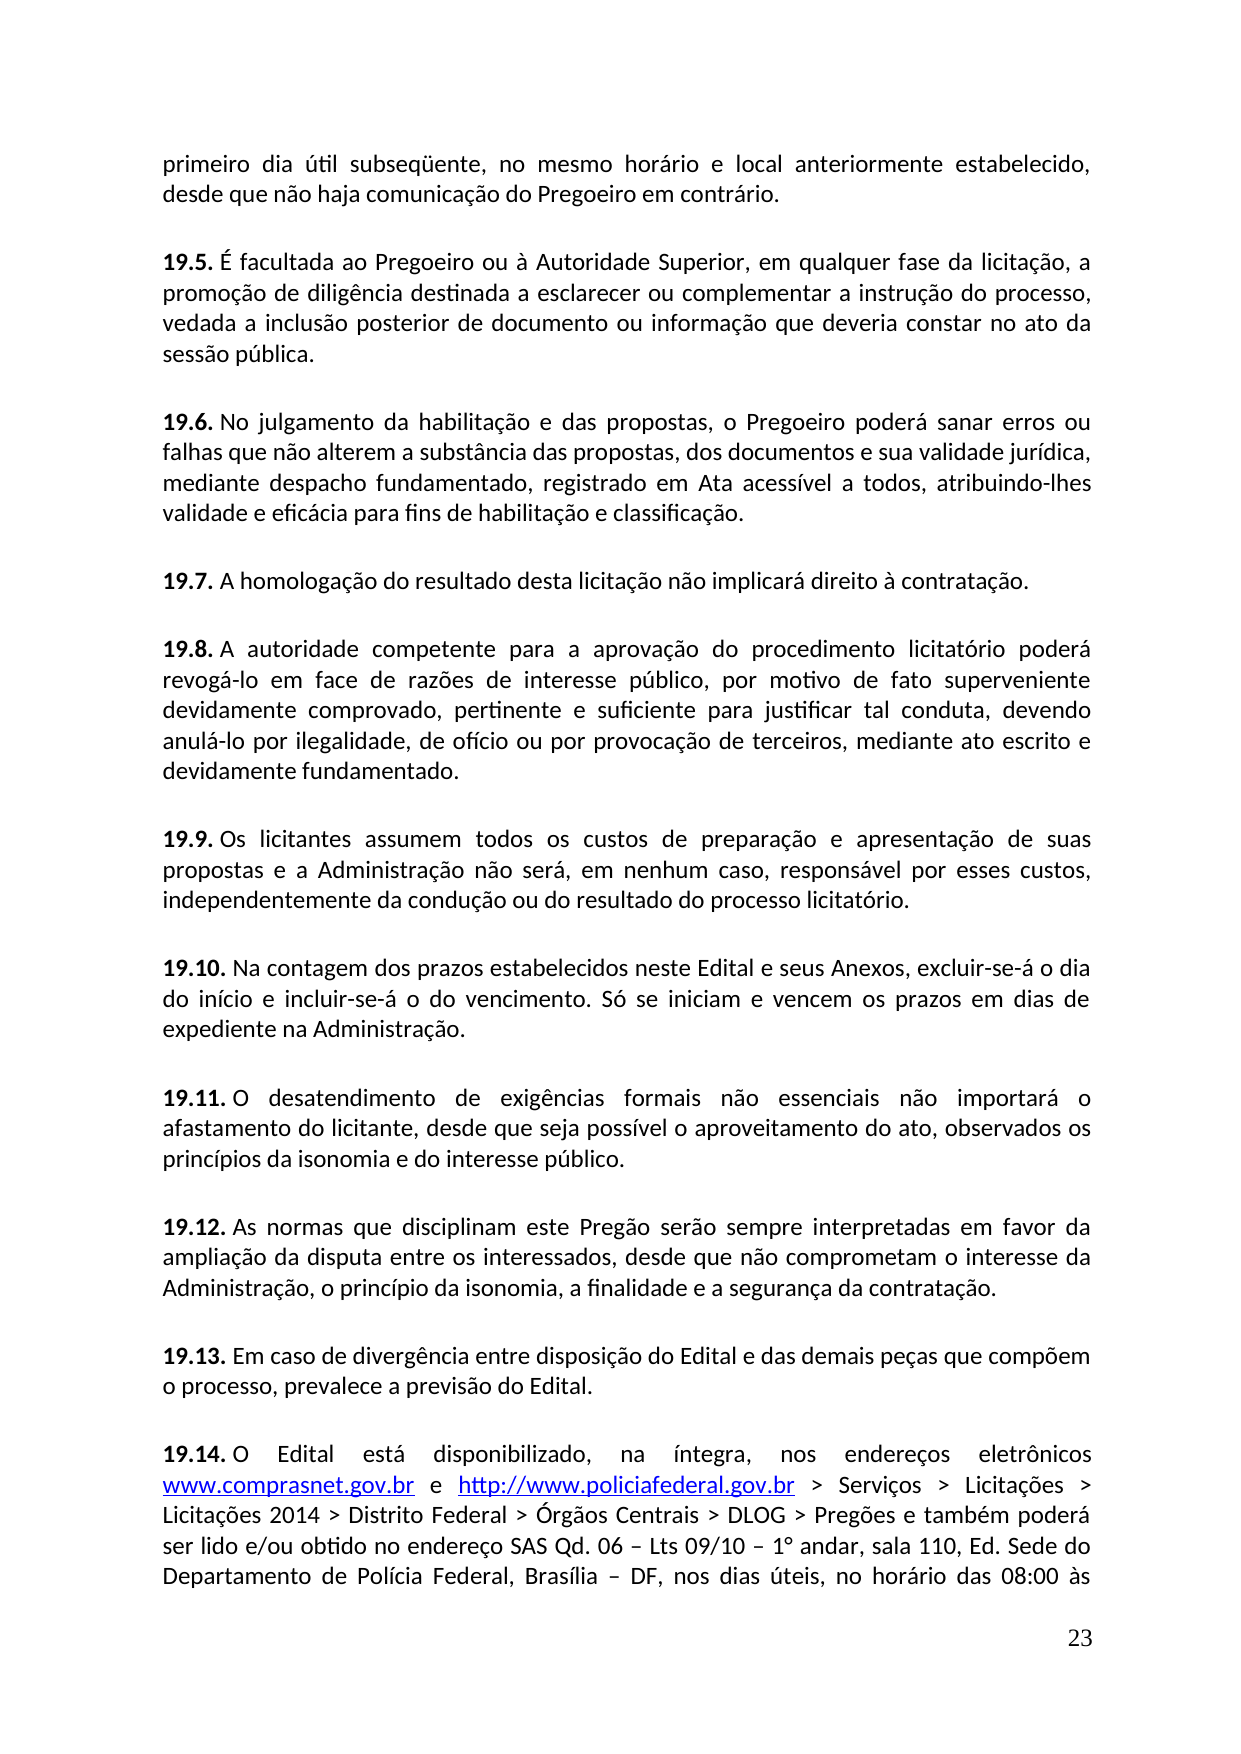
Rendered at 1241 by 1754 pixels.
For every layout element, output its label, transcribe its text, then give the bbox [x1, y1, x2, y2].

list A homologação do resultado desta licitação não implicará direito à contratação. [162, 565, 1092, 596]
list Em caso de divergência entre disposição do Edital e das demais peças que compõem o processo, prevalece a previsão do Edital. [162, 1340, 1092, 1401]
list É facultada ao Pregoeiro ou à Autoridade Superior, em qualquer fase da licitação, a promoção de diligência destinada a esclarecer ou complementar a instrução do processo, vedada a inclusão posterior de documento ou informação que deveria constar no ato da sessão pública. [162, 246, 1092, 368]
list As normas que disciplinam este Pregão serão sempre interpretadas em favor da ampliação da disputa entre os interessados, desde que não comprometam o interesse da Administração, o princípio da isonomia, a finalidade e a segurança da contratação. [162, 1211, 1092, 1302]
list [162, 1438, 1092, 1591]
list Na contagem dos prazos estabelecidos neste Edital e seus Anexos, excluir-se-á o dia do início e incluir-se-á o do vencimento. Só se iniciam e vencem os prazos em dias de expediente na Administração. [162, 953, 1092, 1044]
list A autoridade competente para a aprovação do procedimento licitatório poderá revogá-lo em face de razões de interesse público, por motivo de fato superveniente devidamente comprovado, pertinente e suficiente para justificar tal conduta, devendo anulá-lo por ilegalidade, de ofício ou por provocação de terceiros, mediante ato escrito e devidamente fundamentado. [162, 633, 1092, 786]
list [162, 148, 1092, 209]
list O desatendimento de exigências formais não essenciais não importará o afastamento do licitante, desde que seja possível o aproveitamento do ato, observados os princípios da isonomia e do interesse público. [162, 1082, 1092, 1173]
list No julgamento da habilitação e das propostas, o Pregoeiro poderá sanar erros ou falhas que não alterem a substância das propostas, dos documentos e sua validade jurídica, mediante despacho fundamentado, registrado em Ata acessível a todos, atribuindo-lhes validade e eficácia para fins de habilitação e classificação. [162, 406, 1092, 528]
list Os licitantes assumem todos os custos de preparação e apresentação de suas propostas e a Administração não será, em nenhum caso, responsável por esses custos, independentemente da condução ou do resultado do processo licitatório. [162, 823, 1092, 915]
